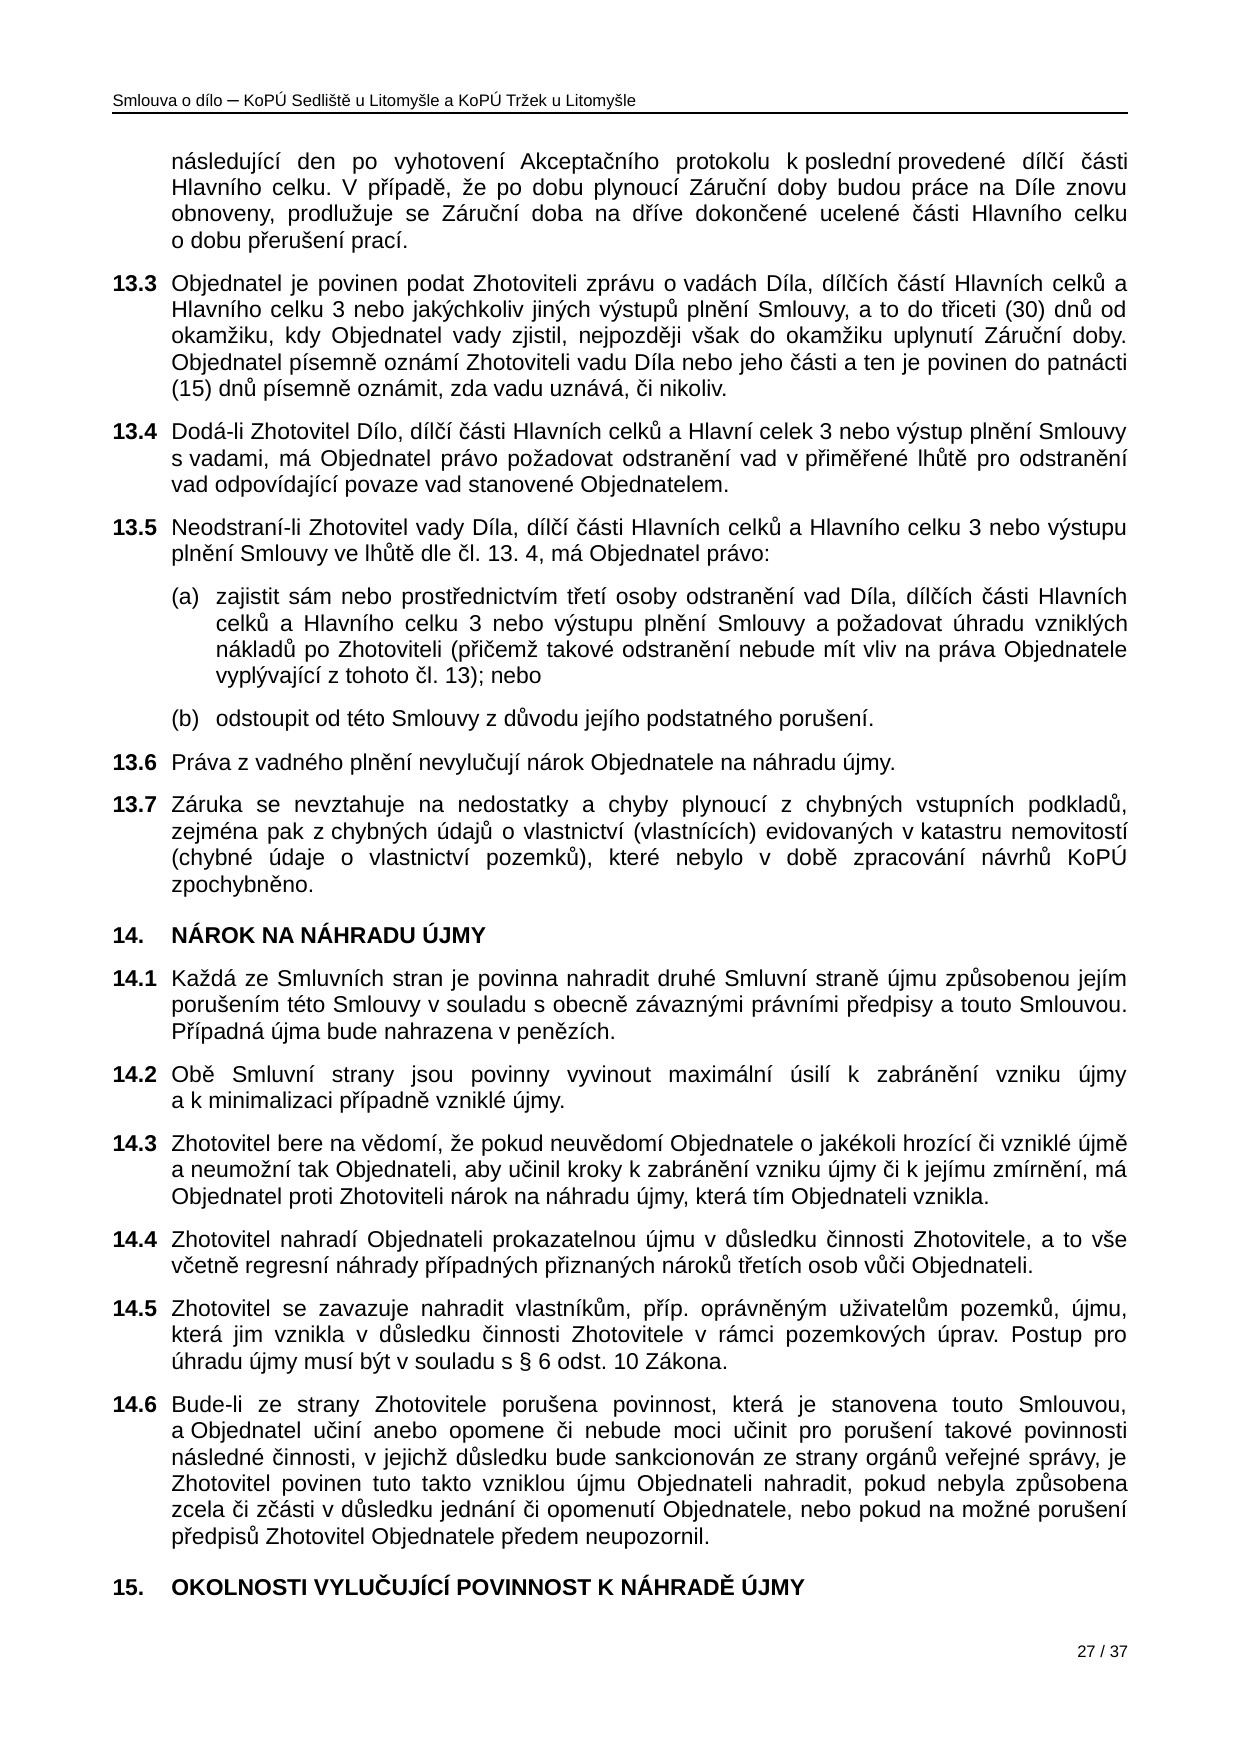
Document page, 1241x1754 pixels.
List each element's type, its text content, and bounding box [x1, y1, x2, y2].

text Objednatel je povinen podat Zhotoviteli zprávu o vadách Díla, dílčích částí Hlavních celků a Hlavního celku 3 nebo jakýchkoliv jiných výstupů plnění Smlouvy, a to do třiceti (30) dnů od okamžiku, kdy Objednatel vady zjistil, nejpozději však do okamžiku uplynutí Záruční doby. Objednatel písemně oznámí Zhotoviteli vadu Díla nebo jeho části a ten je povinen do patnácti (15) dnů písemně oznámit, zda vadu uznává, či nikoliv. [112, 270, 1128, 402]
text Každá ze Smluvních stran je povinna nahradit druhé Smluvní straně újmu způsobenou jejím porušením této Smlouvy v souladu s obecně závaznými právními předpisy a touto Smlouvou. Případná újma bude nahrazena v penězích. [112, 965, 1128, 1044]
text Zhotovitel bere na vědomí, že pokud neuvědomí Objednatele o jakékoli hrozící či vzniklé újmě a neumožní tak Objednateli, aby učinil kroky k zabránění vzniku újmy či k jejímu zmírnění, má Objednatel proti Zhotoviteli nárok na náhradu újmy, která tím Objednateli vznikla. [112, 1130, 1128, 1209]
text Obě Smluvní strany jsou povinny vyvinout maximální úsilí k zabránění vzniku újmy a k minimalizaci případně vzniklé újmy. [112, 1061, 1128, 1113]
text Zhotovitel se zavazuje nahradit vlastníkům, příp. oprávněným uživatelům pozemků, újmu, která jim vznikla v důsledku činnosti Zhotovitele v rámci pozemkových úprav. Postup pro úhradu újmy musí být v souladu s § 6 odst. 10 Zákona. [112, 1295, 1128, 1374]
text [112, 148, 1128, 253]
list zajistit sám nebo prostřednictvím třetí osoby odstranění vad Díla, dílčích části Hlavních celků a Hlavního celku 3 nebo výstupu plnění Smlouvy a požadovat úhradu vzniklých nákladů po Zhotoviteli (přičemž takové odstranění nebude mít vliv na práva Objednatele vyplývající z tohoto čl. 13); nebo [171, 583, 1128, 689]
text Nárok na náhradu újmy [112, 922, 1128, 948]
text Zhotovitel nahradí Objednateli prokazatelnou újmu v důsledku činnosti Zhotovitele, a to vše včetně regresní náhrady případných přiznaných nároků třetích osob vůči Objednateli. [112, 1226, 1128, 1278]
text Neodstraní-li Zhotovitel vady Díla, dílčí části Hlavních celků a Hlavního celku 3 nebo výstupu plnění Smlouvy ve lhůtě dle čl. 13. 4, má Objednatel právo: [112, 514, 1128, 567]
text odstoupit od této Smlouvy z důvodu jejího podstatného porušení. [171, 705, 1128, 732]
text Okolnosti vylučující povinnost k náhradě újmy [112, 1574, 1128, 1600]
text Dodá-li Zhotovitel Dílo, dílčí části Hlavních celků a Hlavní celek 3 nebo výstup plnění Smlouvy s vadami, má Objednatel právo požadovat odstranění vad v přiměřené lhůtě pro odstranění vad odpovídající povaze vad stanovené Objednatelem. [112, 418, 1128, 497]
text Bude-li ze strany Zhotovitele porušena povinnost, která je stanovena touto Smlouvou, a Objednatel učiní anebo opomene či nebude moci učinit pro porušení takové povinnosti následné činnosti, v jejichž důsledku bude sankcionován ze strany orgánů veřejné správy, je Zhotovitel povinen tuto takto vzniklou újmu Objednateli nahradit, pokud nebyla způsobena zcela či zčásti v důsledku jednání či opomenutí Objednatele, nebo pokud na možné porušení předpisů Zhotovitel Objednatele předem neupozornil. [112, 1391, 1128, 1549]
text Práva z vadného plnění nevylučují nárok Objednatele na náhradu újmy. [112, 748, 1128, 775]
text Záruka se nevztahuje na nedostatky a chyby plynoucí z chybných vstupních podkladů, zejména pak z chybných údajů o vlastnictví (vlastnících) evidovaných v katastru nemovitostí (chybné údaje o vlastnictví pozemků), které nebylo v době zpracování návrhů KoPÚ zpochybněno. [112, 791, 1128, 897]
